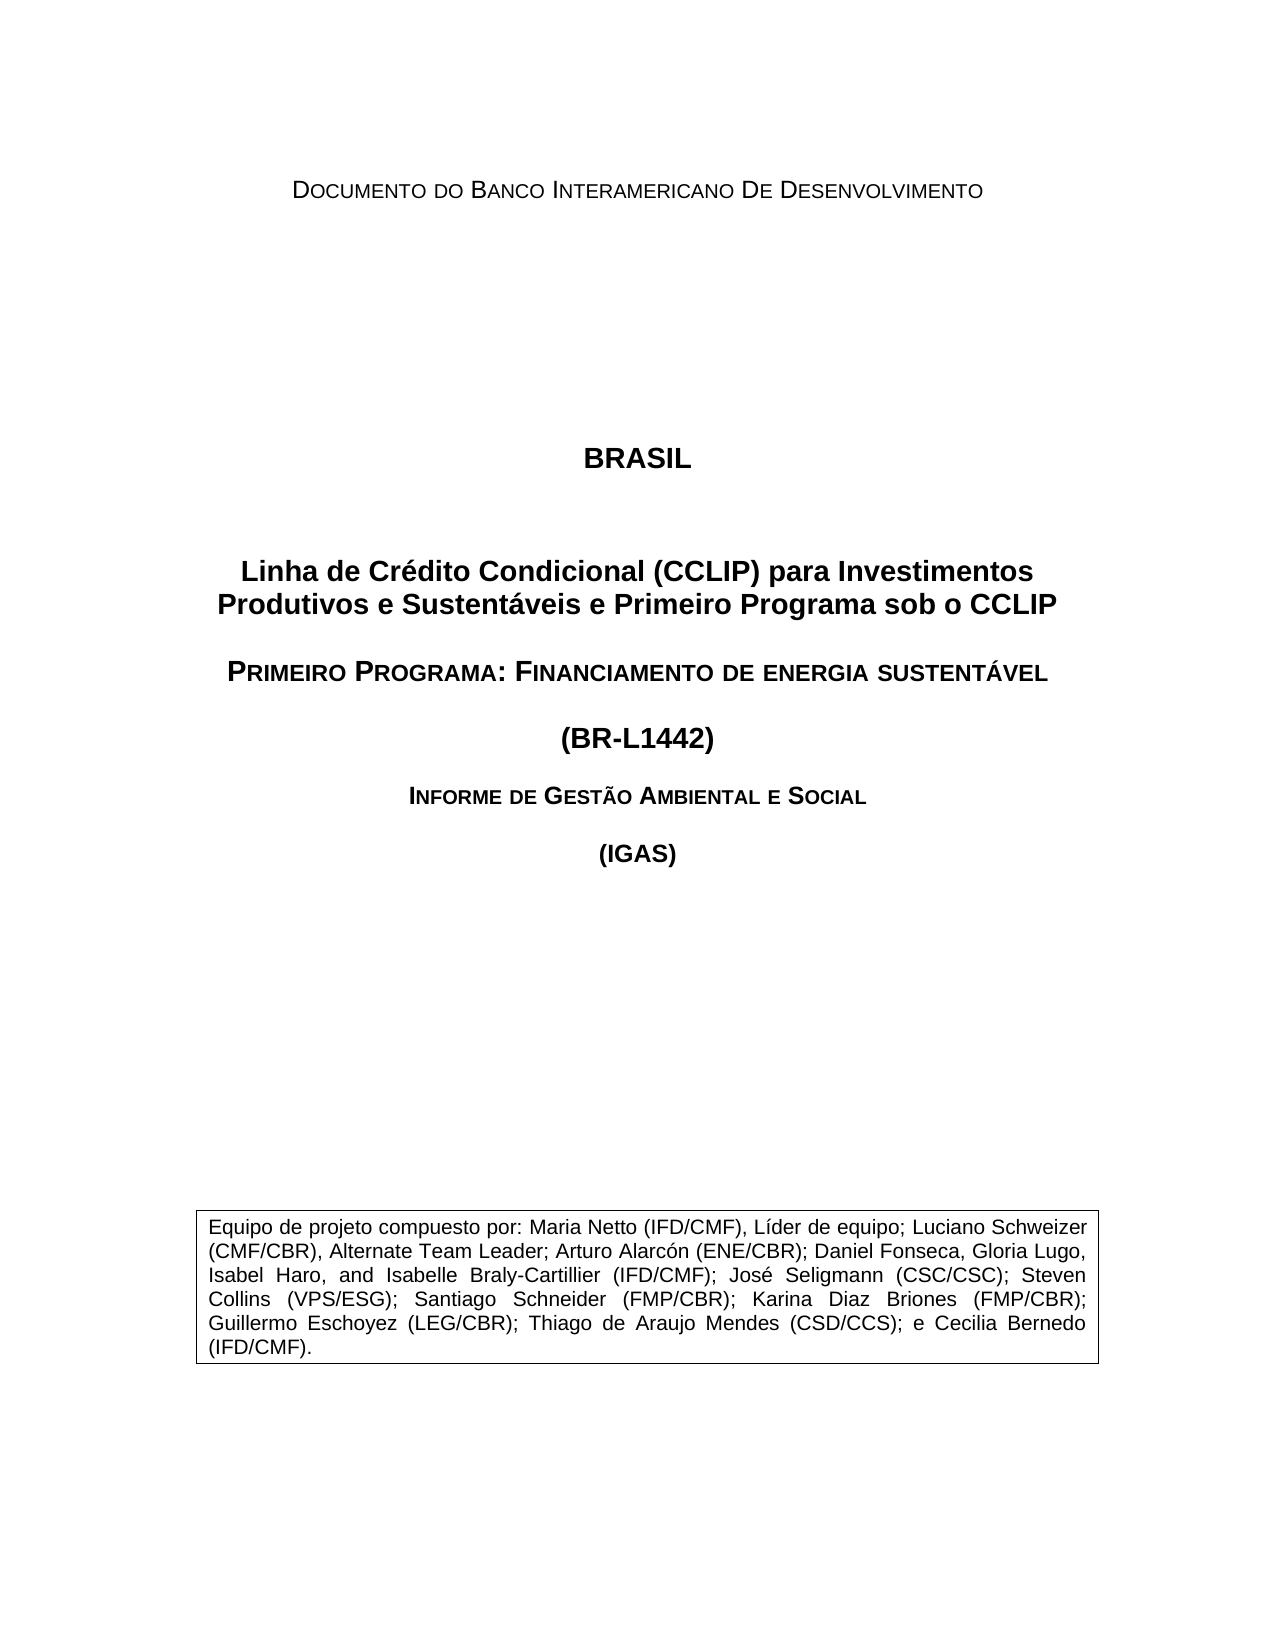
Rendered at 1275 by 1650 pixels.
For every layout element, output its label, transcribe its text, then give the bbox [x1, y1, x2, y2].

text Primeiro Programa: Financiamento de energia sustentável [187, 654, 1087, 688]
text Linha de Crédito Condicional (CCLIP) para Investimentos Produtivos e Sustentáveis e Primeiro Programa sob o CCLIP [187, 553, 1087, 621]
text (IGAS) [187, 810, 1087, 867]
text Documento do Banco Interamericano De Desenvolvimento [187, 175, 1087, 204]
text BRASIL [187, 441, 1087, 474]
table_header Equipo de projeto compuesto por: Maria Netto (IFD/CMF), Líder de equipo; Luciano Schweizer (CMF/CBR), Alternate Team Leader; Arturo Alarcón (ENE/CBR); Daniel Fonseca, Gloria Lugo, Isabel Haro, and Isabelle Braly-Cartillier (IFD/CMF); José Seligmann (CSC/CSC); Steven Collins (VPS/ESG); Santiago Schneider (FMP/CBR); Karina Diaz Briones (FMP/CBR); Guillermo Eschoyez (LEG/CBR); Thiago de Araujo Mendes (CSD/CCS); e Cecilia Bernedo (IFD/CMF). [197, 1211, 1098, 1363]
text (BR-L1442) [187, 721, 1087, 755]
text Informe de Gestão Ambiental e Social [187, 781, 1087, 810]
